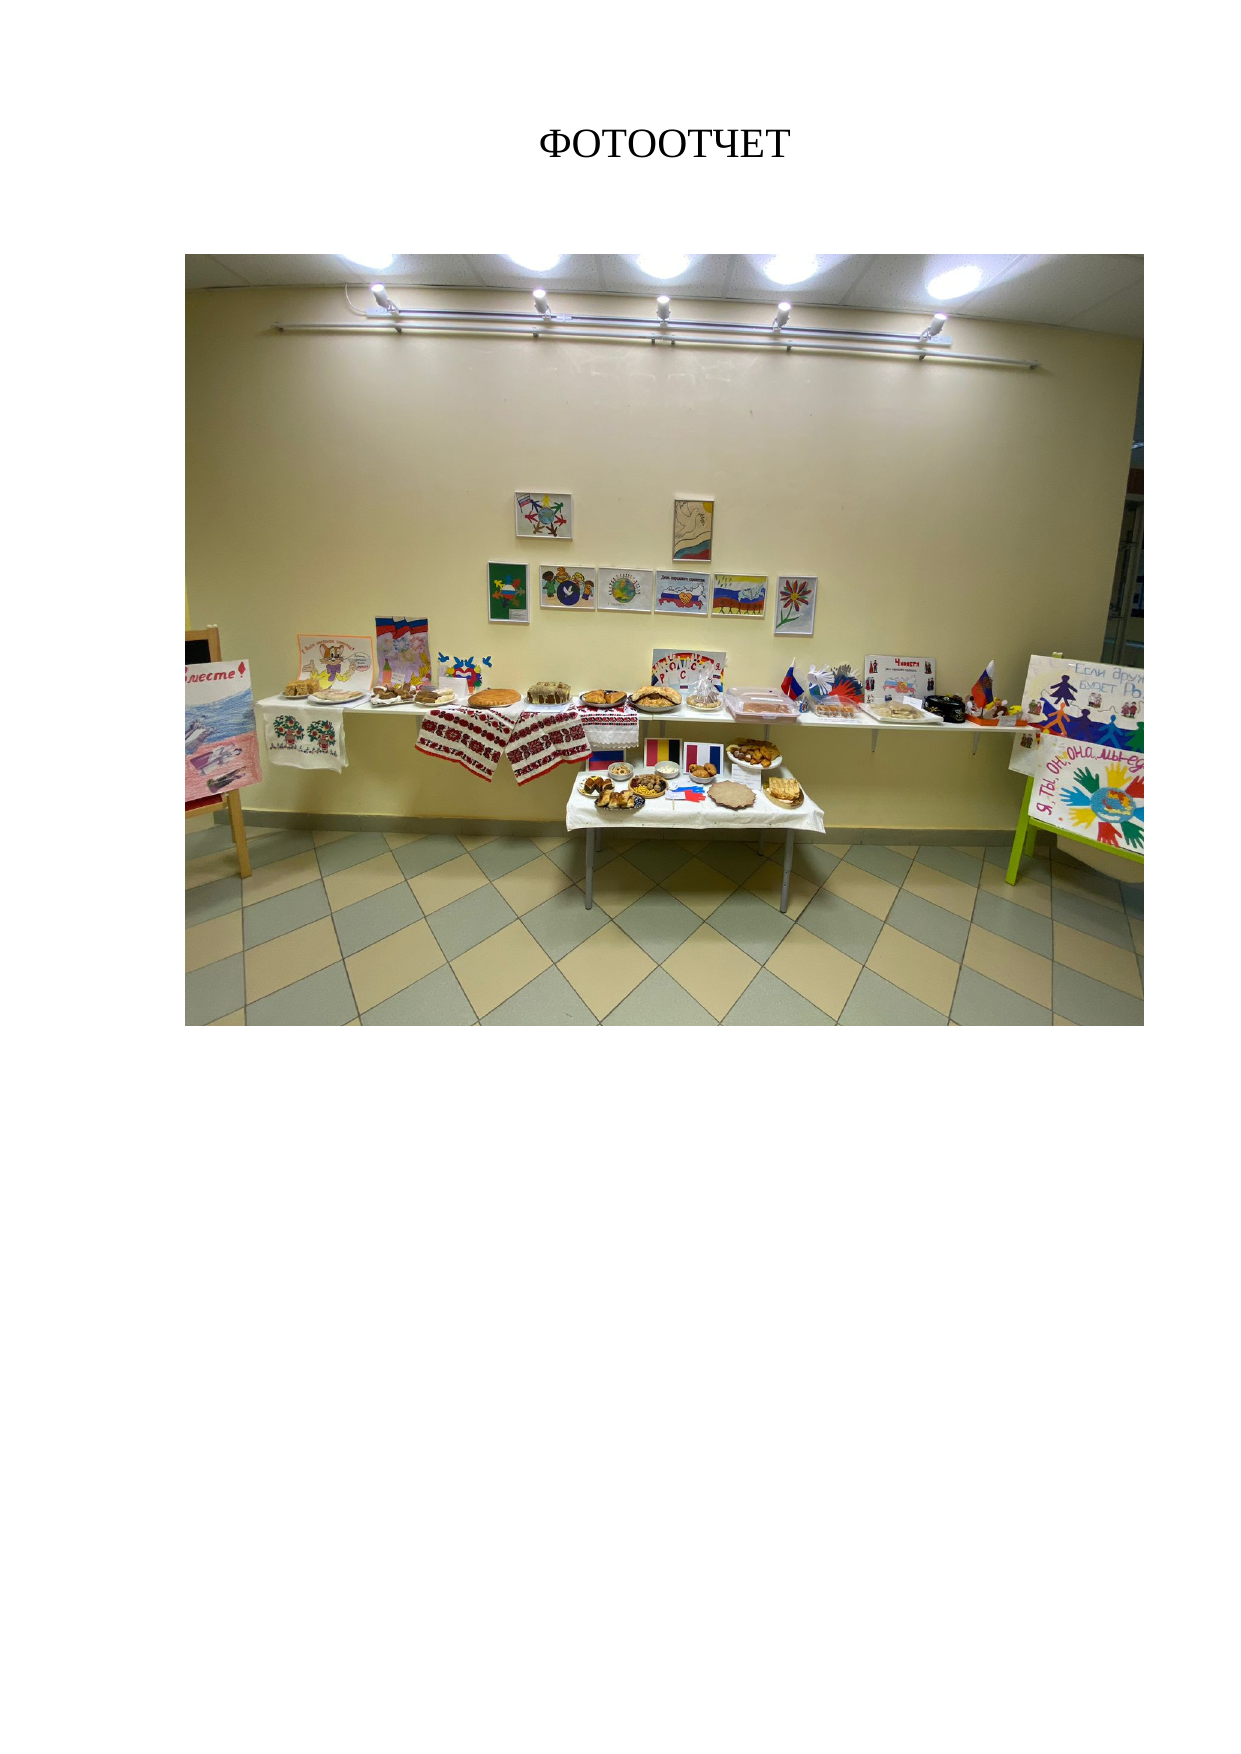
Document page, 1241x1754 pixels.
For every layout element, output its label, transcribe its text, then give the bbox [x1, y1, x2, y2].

picture [185, 254, 1144, 1026]
text ФОТООТЧЕТ [177, 118, 1152, 166]
